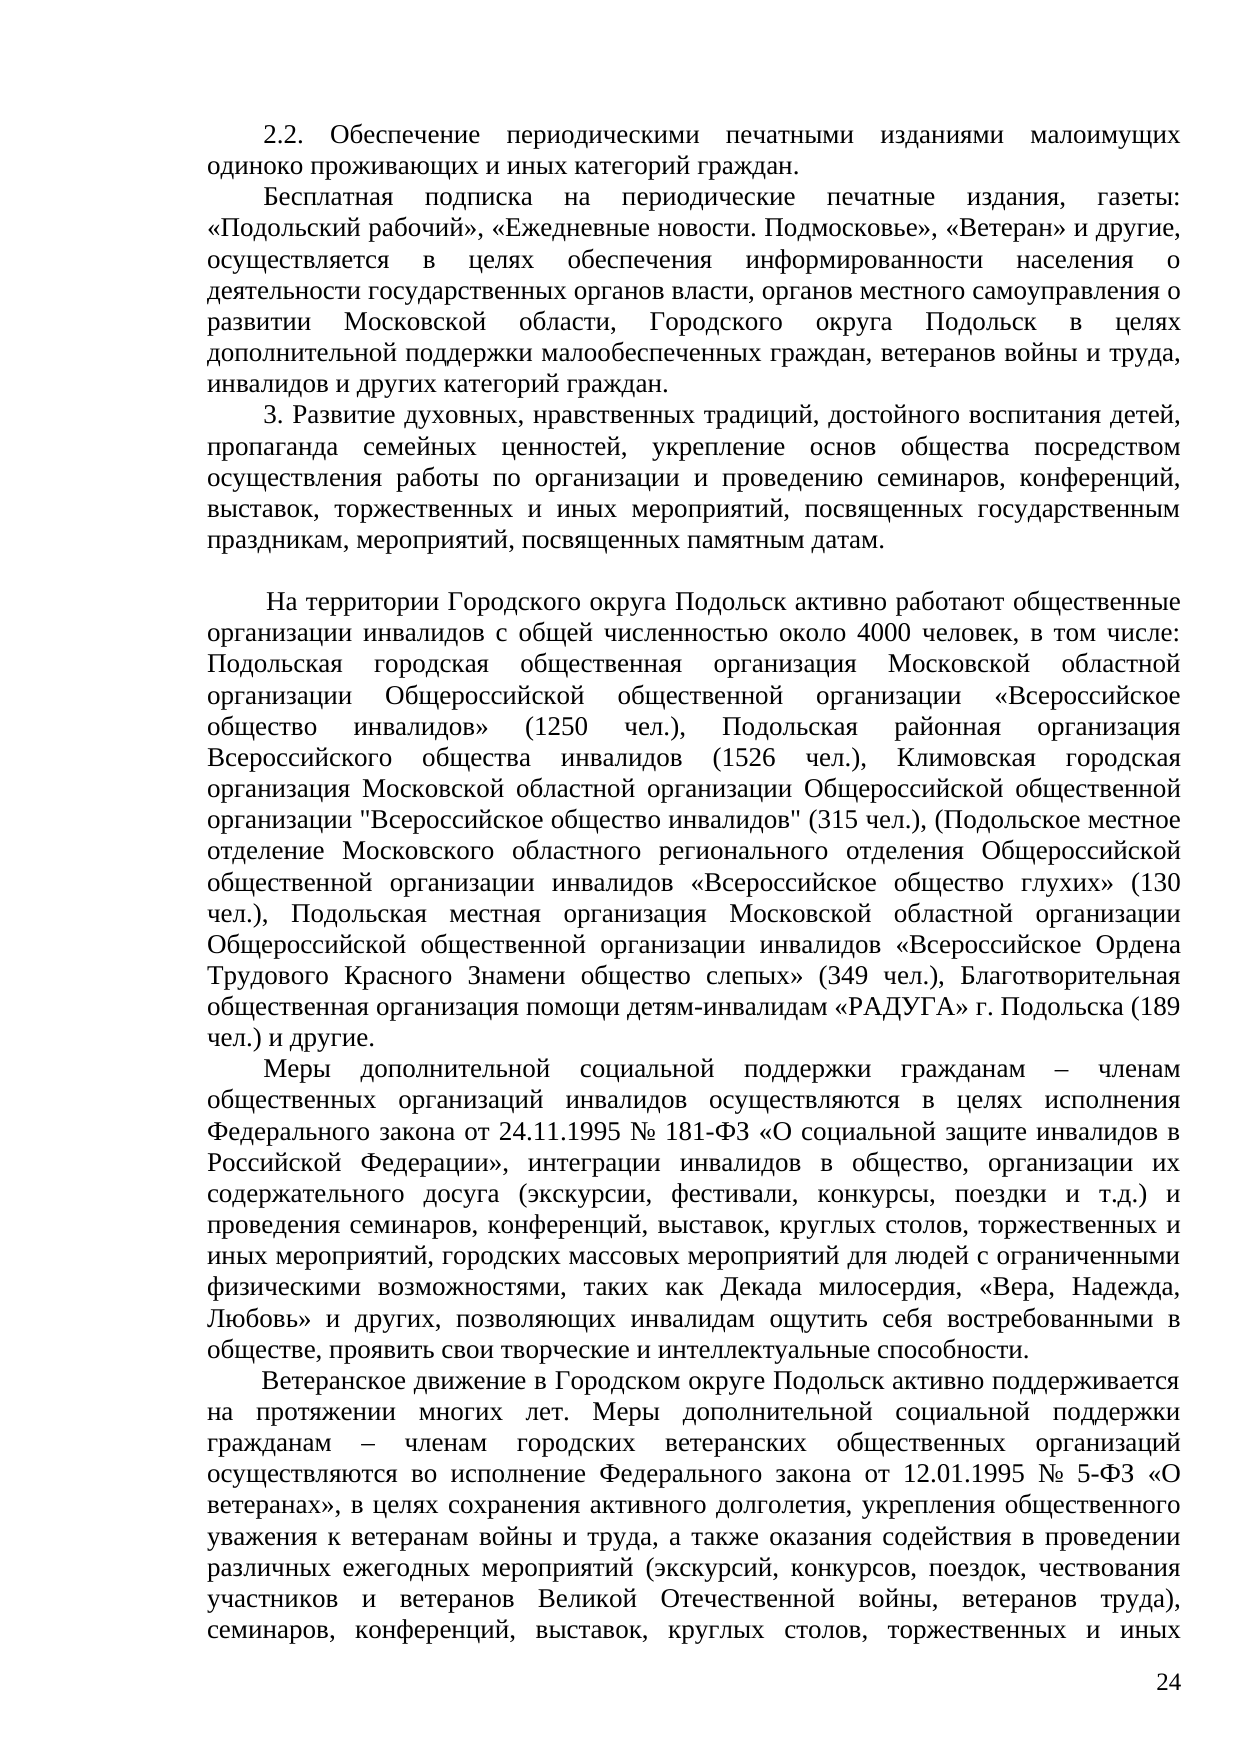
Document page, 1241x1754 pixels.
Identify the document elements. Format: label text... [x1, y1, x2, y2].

text Меры дополнительной социальной поддержки гражданам – членам общественных организаций инвалидов осуществляются в целях исполнения Федерального закона от 24.11.1995 № 181-ФЗ «О социальной защите инвалидов в Российской Федерации», интеграции инвалидов в общество, организации их содержательного досуга (экскурсии, фестивали, конкурсы, поездки и т.д.) и проведения семинаров, конференций, выставок, круглых столов, торжественных и иных мероприятий, городских массовых мероприятий для людей с ограниченными физическими возможностями, таких как Декада милосердия, «Вера, Надежда, Любовь» и других, позволяющих инвалидам ощутить себя востребованными в обществе, проявить свои творческие и интеллектуальные способности. [207, 1052, 1182, 1364]
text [207, 1364, 1182, 1644]
text 3. Развитие духовных, нравственных традиций, достойного воспитания детей, пропаганда семейных ценностей, укрепление основ общества посредством осуществления работы по организации и проведению семинаров, конференций, выставок, торжественных и иных мероприятий, посвященных государственным праздникам, мероприятий, посвященных памятным датам. [207, 398, 1182, 554]
text 2.2. Обеспечение периодическими печатными изданиями малоимущих одиноко проживающих и иных категорий граждан. [207, 118, 1182, 180]
text На территории Городского округа Подольск активно работают общественные организации инвалидов с общей численностью около 4000 человек, в том числе: Подольская городская общественная организация Московской областной организации Общероссийской общественной организации «Всероссийское общество инвалидов» (1250 чел.), Подольская районная организация Всероссийского общества инвалидов (1526 чел.), Климовская городская организация Московской областной организации Общероссийской общественной организации "Всероссийское общество инвалидов" (315 чел.), (Подольское местное отделение Московского областного регионального отделения Общероссийской общественной организации инвалидов «Всероссийское общество глухих» (130 чел.), Подольская местная организация Московской областной организации Общероссийской общественной организации инвалидов «Всероссийское Ордена Трудового Красного Знамени общество слепых» (349 чел.), Благотворительная общественная организация помощи детям-инвалидам «РАДУГА» г. Подольска (189 чел.) и другие. [207, 585, 1182, 1052]
text Бесплатная подписка на периодические печатные издания, газеты: «Подольский рабочий», «Ежедневные новости. Подмосковье», «Ветеран» и другие, осуществляется в целях обеспечения информированности населения о деятельности государственных органов власти, органов местного самоуправления о развитии Московской области, Городского округа Подольск в целях дополнительной поддержки малообеспеченных граждан, ветеранов войны и труда, инвалидов и других категорий граждан. [207, 180, 1182, 398]
